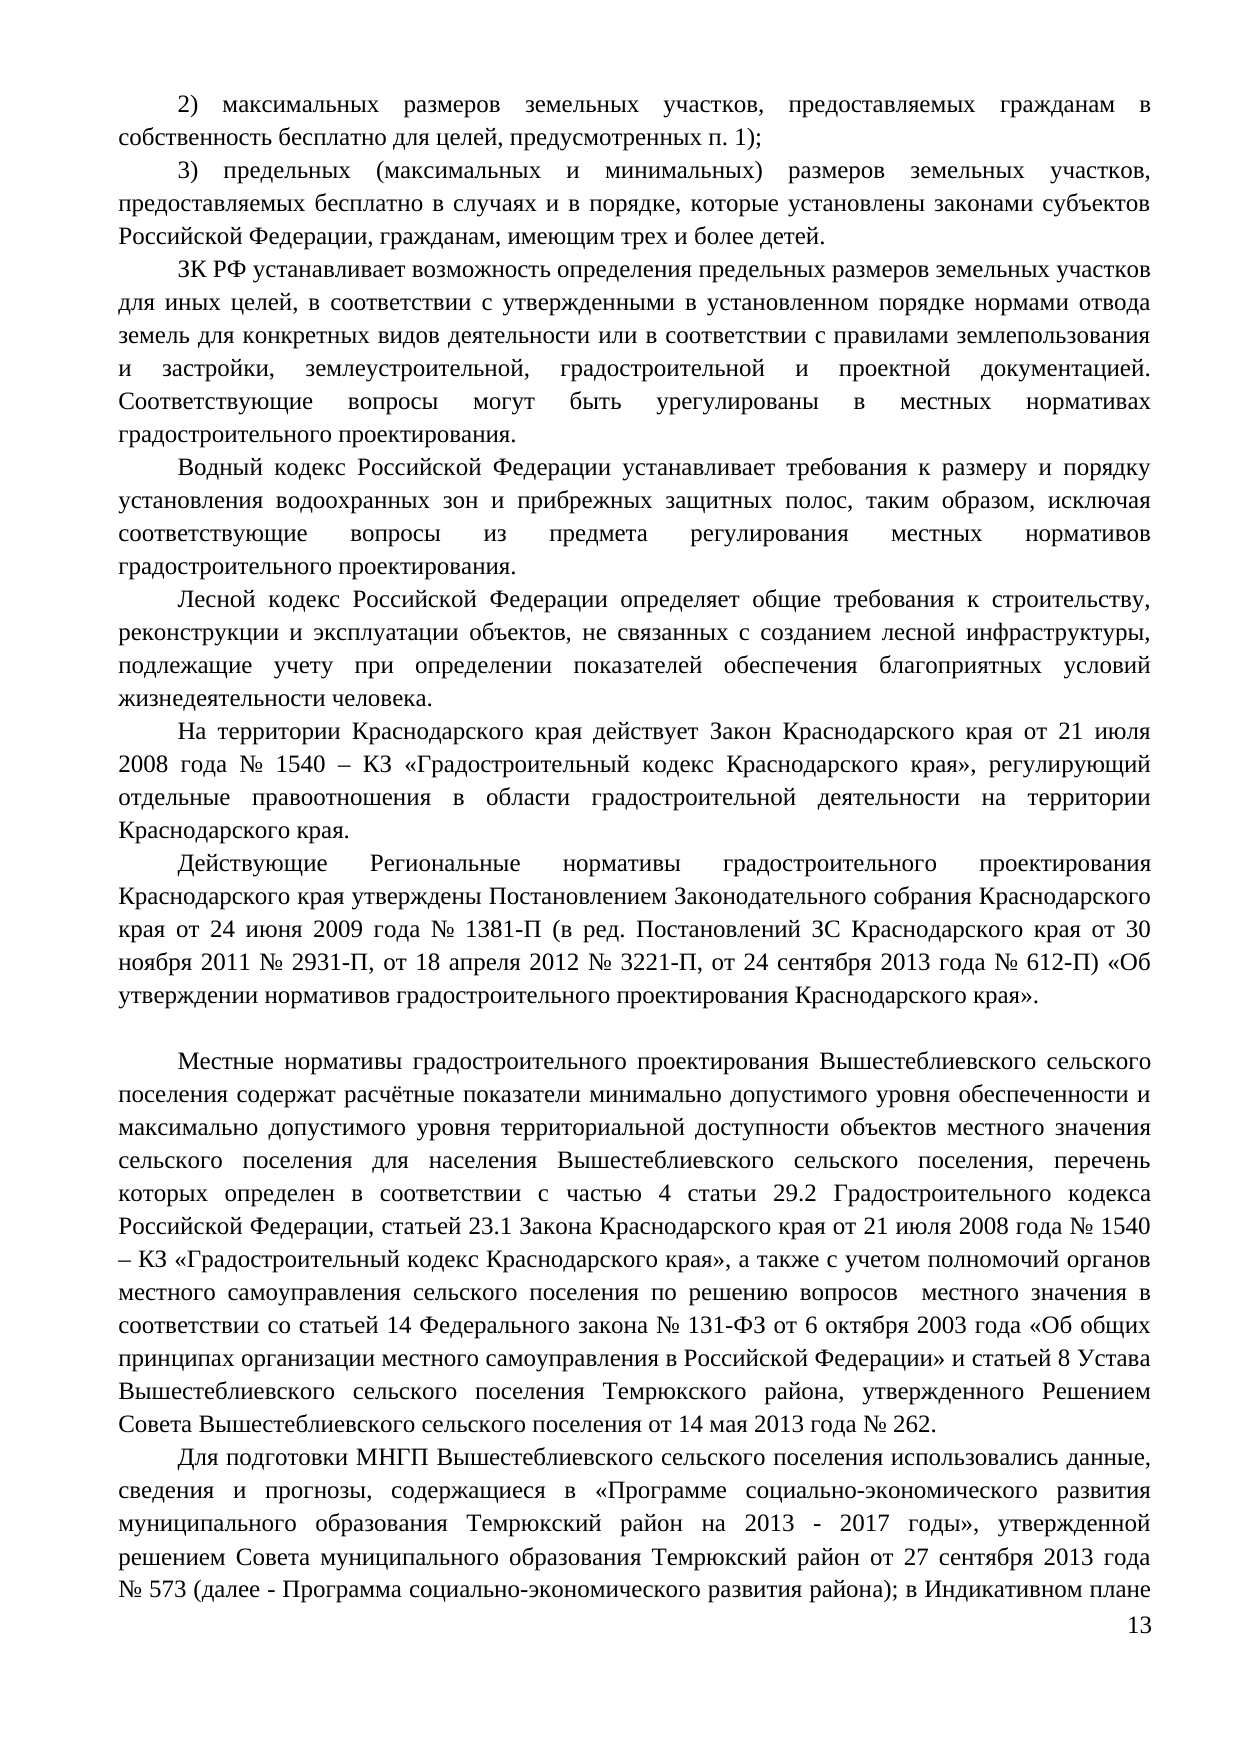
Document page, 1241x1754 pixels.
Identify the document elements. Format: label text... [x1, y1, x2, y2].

text Водный кодекс Российской Федерации устанавливает требования к размеру и порядку установления водоохранных зон и прибрежных защитных полос, таким образом, исключая соответствующие вопросы из предмета регулирования местных нормативов градостроительного проектирования. [118, 452, 1152, 580]
text Лесной кодекс Российской Федерации определяет общие требования к строительству, реконструкции и эксплуатации объектов, не связанных с созданием лесной инфраструктуры, подлежащие учету при определении показателей обеспечения благоприятных условий жизнедеятельности человека. [118, 584, 1152, 712]
text Действующие Региональные нормативы градостроительного проектирования Краснодарского края утверждены Постановлением Законодательного собрания Краснодарского края от 24 июня 2009 года № 1381-П (в ред. Постановлений ЗС Краснодарского края от 30 ноября 2011 № 2931-П, от 18 апреля 2012 № 3221-П, от 24 сентября 2013 года № 612-П) «Об утверждении нормативов градостроительного проектирования Краснодарского края». [118, 848, 1152, 1009]
text ЗК РФ устанавливает возможность определения предельных размеров земельных участков для иных целей, в соответствии с утвержденными в установленном порядке нормами отвода земель для конкретных видов деятельности или в соответствии с правилами землепользования и застройки, землеустроительной, градостроительной и проектной документацией. Соответствующие вопросы могут быть урегулированы в местных нормативах градостроительного проектирования. [118, 254, 1152, 448]
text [118, 1442, 1152, 1603]
text На территории Краснодарского края действует Закон Краснодарского края от 21 июля 2008 года № 1540 – КЗ «Градостроительный кодекс Краснодарского края», регулирующий отдельные правоотношения в области градостроительной деятельности на территории Краснодарского края. [118, 716, 1152, 844]
text 3) предельных (максимальных и минимальных) размеров земельных участков, предоставляемых бесплатно в случаях и в порядке, которые установлены законами субъектов Российской Федерации, гражданам, имеющим трех и более детей. [118, 155, 1152, 249]
text 2) максимальных размеров земельных участков, предоставляемых гражданам в собственность бесплатно для целей, предусмотренных п. 1); [118, 89, 1152, 150]
text Местные нормативы градостроительного проектирования Вышестеблиевского сельского поселения содержат расчётные показатели минимально допустимого уровня обеспеченности и максимально допустимого уровня территориальной доступности объектов местного значения сельского поселения для населения Вышестеблиевского сельского поселения, перечень которых определен в соответствии с частью 4 статьи 29.2 Градостроительного кодекса Российской Федерации, статьей 23.1 Закона Краснодарского края от 21 июля 2008 года № 1540 – КЗ «Градостроительный кодекс Краснодарского края», а также с учетом полномочий органов местного самоуправления сельского поселения по решению вопросов местного значения в соответствии со статьей 14 Федерального закона № 131-ФЗ от 6 октября 2003 года «Об общих принципах организации местного самоуправления в Российской Федерации» и статьей 8 Устава Вышестеблиевского сельского поселения Темрюкского района, утвержденного Решением Совета Вышестеблиевского сельского поселения от 14 мая 2013 года № 262. [118, 1046, 1152, 1438]
